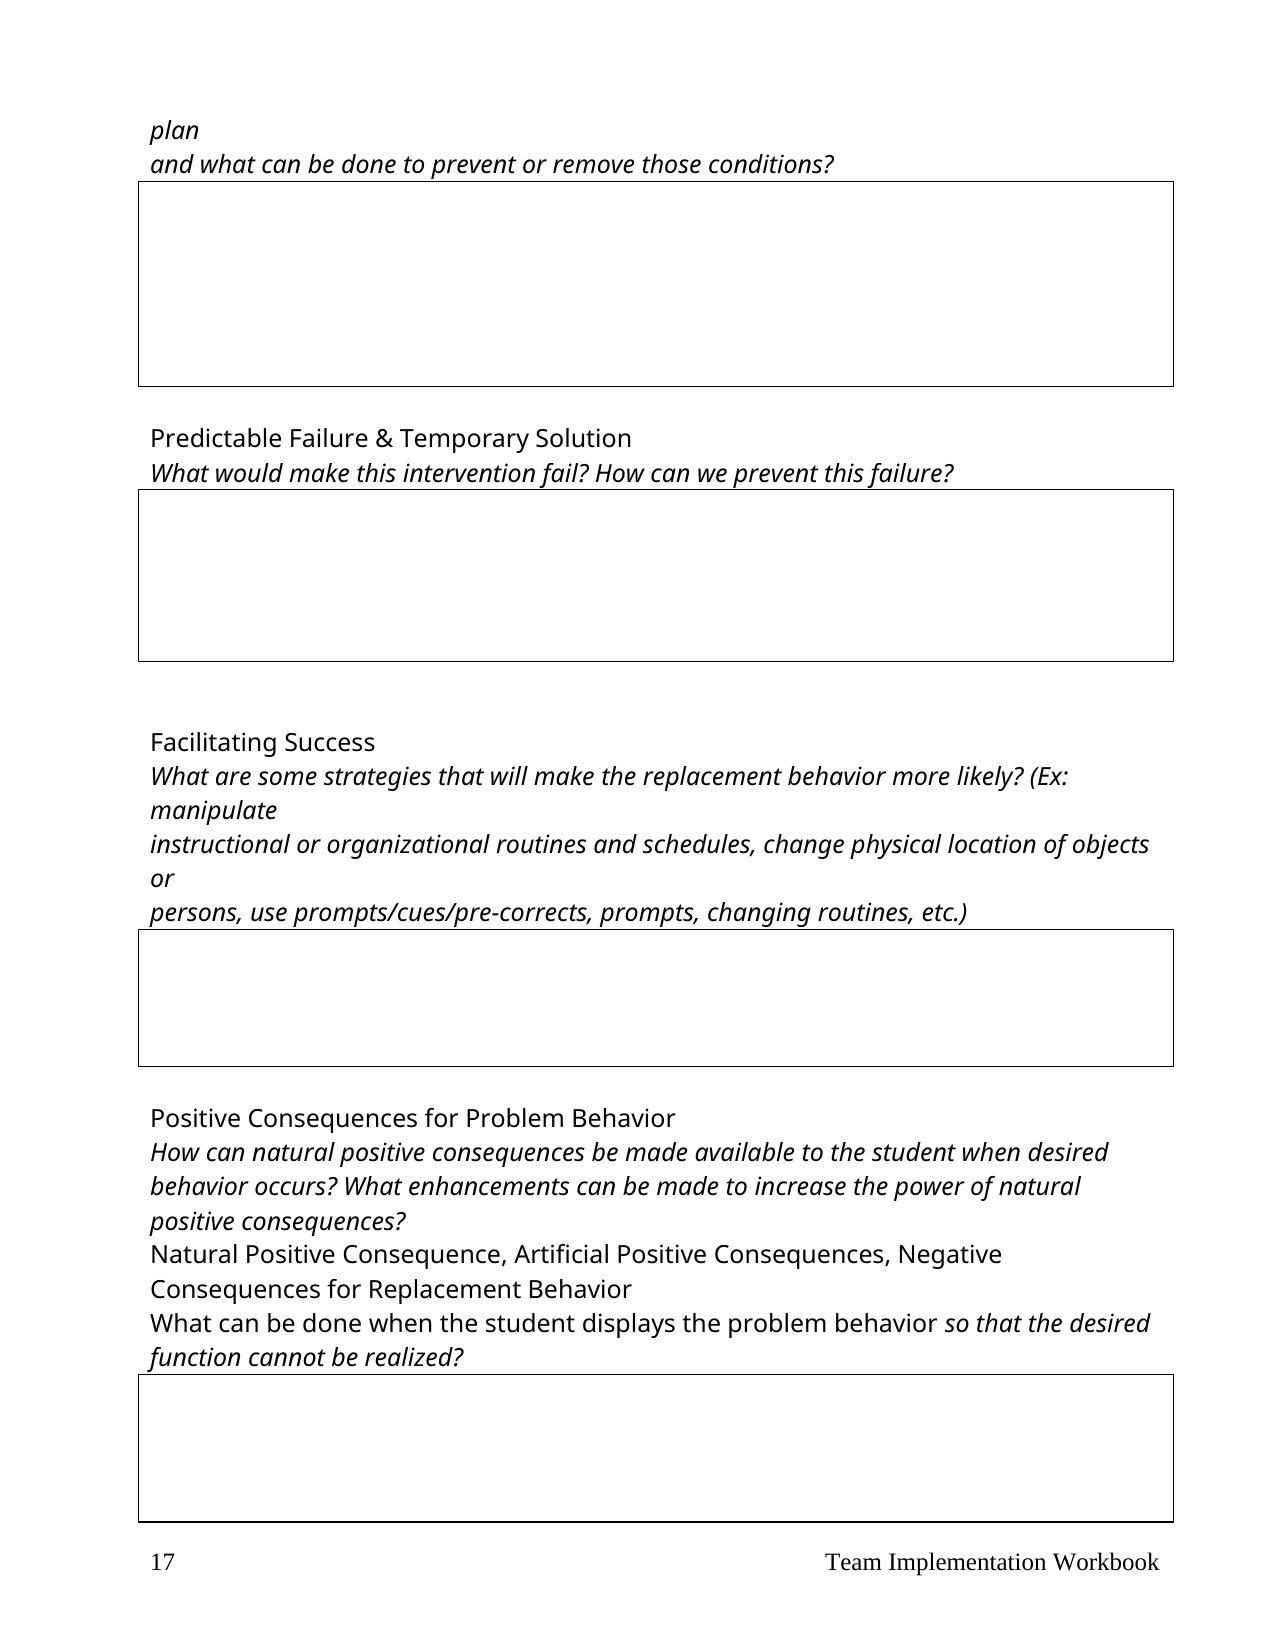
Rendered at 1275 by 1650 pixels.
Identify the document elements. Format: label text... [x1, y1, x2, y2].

table_header [139, 1375, 1173, 1521]
table_header [139, 930, 1173, 1066]
text Predictable Failure & Temporary Solution [150, 421, 1162, 455]
text What are some circumstances or conditions that might tend to predict failure of a support plan [150, 112, 1162, 147]
text How can natural positive consequences be made available to the student when desired [150, 1135, 1162, 1169]
text What can be done when the student displays the problem behavior so that the desired [150, 1305, 1162, 1339]
text What would make this intervention fail? How can we prevent this failure? [150, 455, 1162, 489]
table_header [139, 490, 1173, 661]
text persons, use prompts/cues/pre-corrects, prompts, changing routines, etc.) [150, 894, 1162, 928]
text Positive Consequences for Problem Behavior [150, 1101, 1162, 1135]
text and what can be done to prevent or remove those conditions? [150, 147, 1162, 181]
text behavior occurs? What enhancements can be made to increase the power of natural positive consequences? [150, 1169, 1162, 1237]
text instructional or organizational routines and schedules, change physical location of objects or [150, 826, 1162, 894]
text Facilitating Success [150, 724, 1162, 758]
table_header [139, 182, 1173, 386]
text function cannot be realized? [150, 1339, 1162, 1373]
text Natural Positive Consequence, Artificial Positive Consequences, Negative Consequences for Replacement Behavior [150, 1237, 1162, 1305]
text What are some strategies that will make the replacement behavior more likely? (Ex: manipulate [150, 758, 1162, 826]
